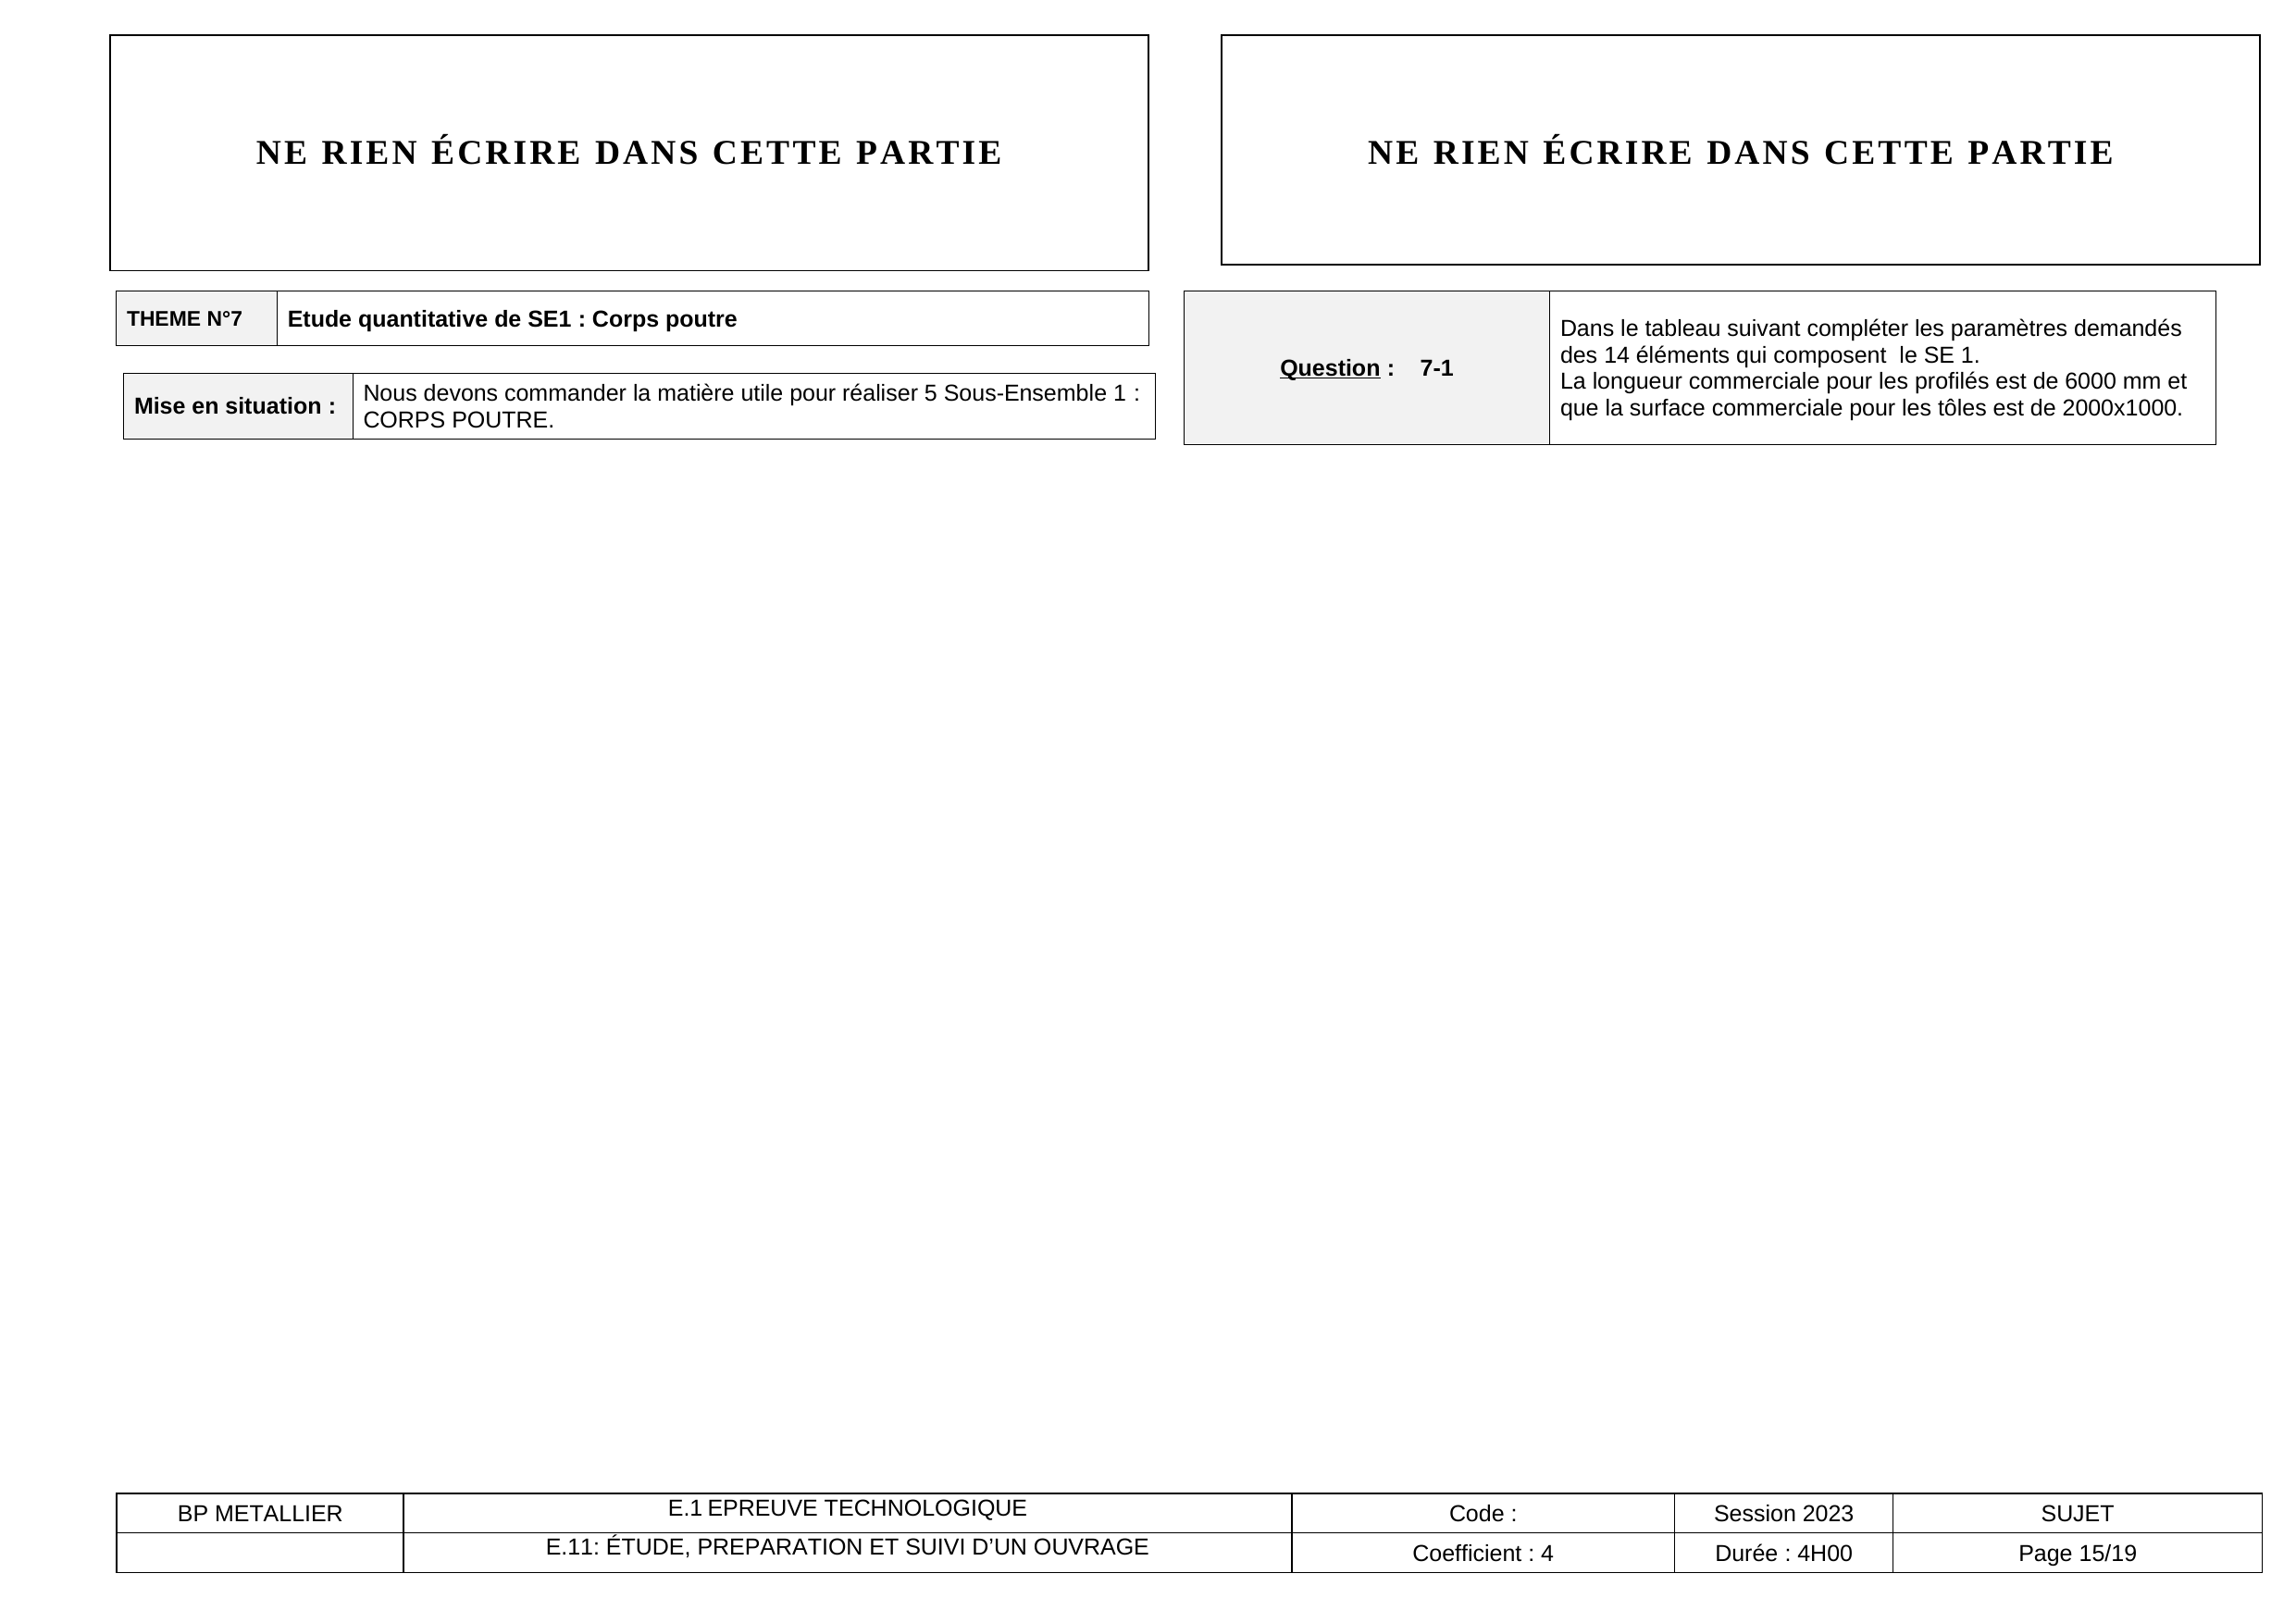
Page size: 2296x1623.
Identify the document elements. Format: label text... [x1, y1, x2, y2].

table_header THEME N°7 [117, 291, 277, 345]
table_header Dans le tableau suivant compléter les paramètres demandés des 14 éléments qui composent le SE 1. La longueur commerciale pour les profilés est de 6000 mm et que la surface commerciale pour les tôles est de 2000x1000. [1550, 291, 2215, 443]
table_header Etude quantitative de SE1 : Corps poutre [278, 291, 1148, 345]
table_header Nous devons commander la matière utile pour réaliser 5 Sous-Ensemble 1 : CORPS POUTRE. [354, 374, 1155, 439]
table_header Mise en situation : [124, 374, 353, 439]
table_header Question : 7-1 [1185, 291, 1549, 443]
